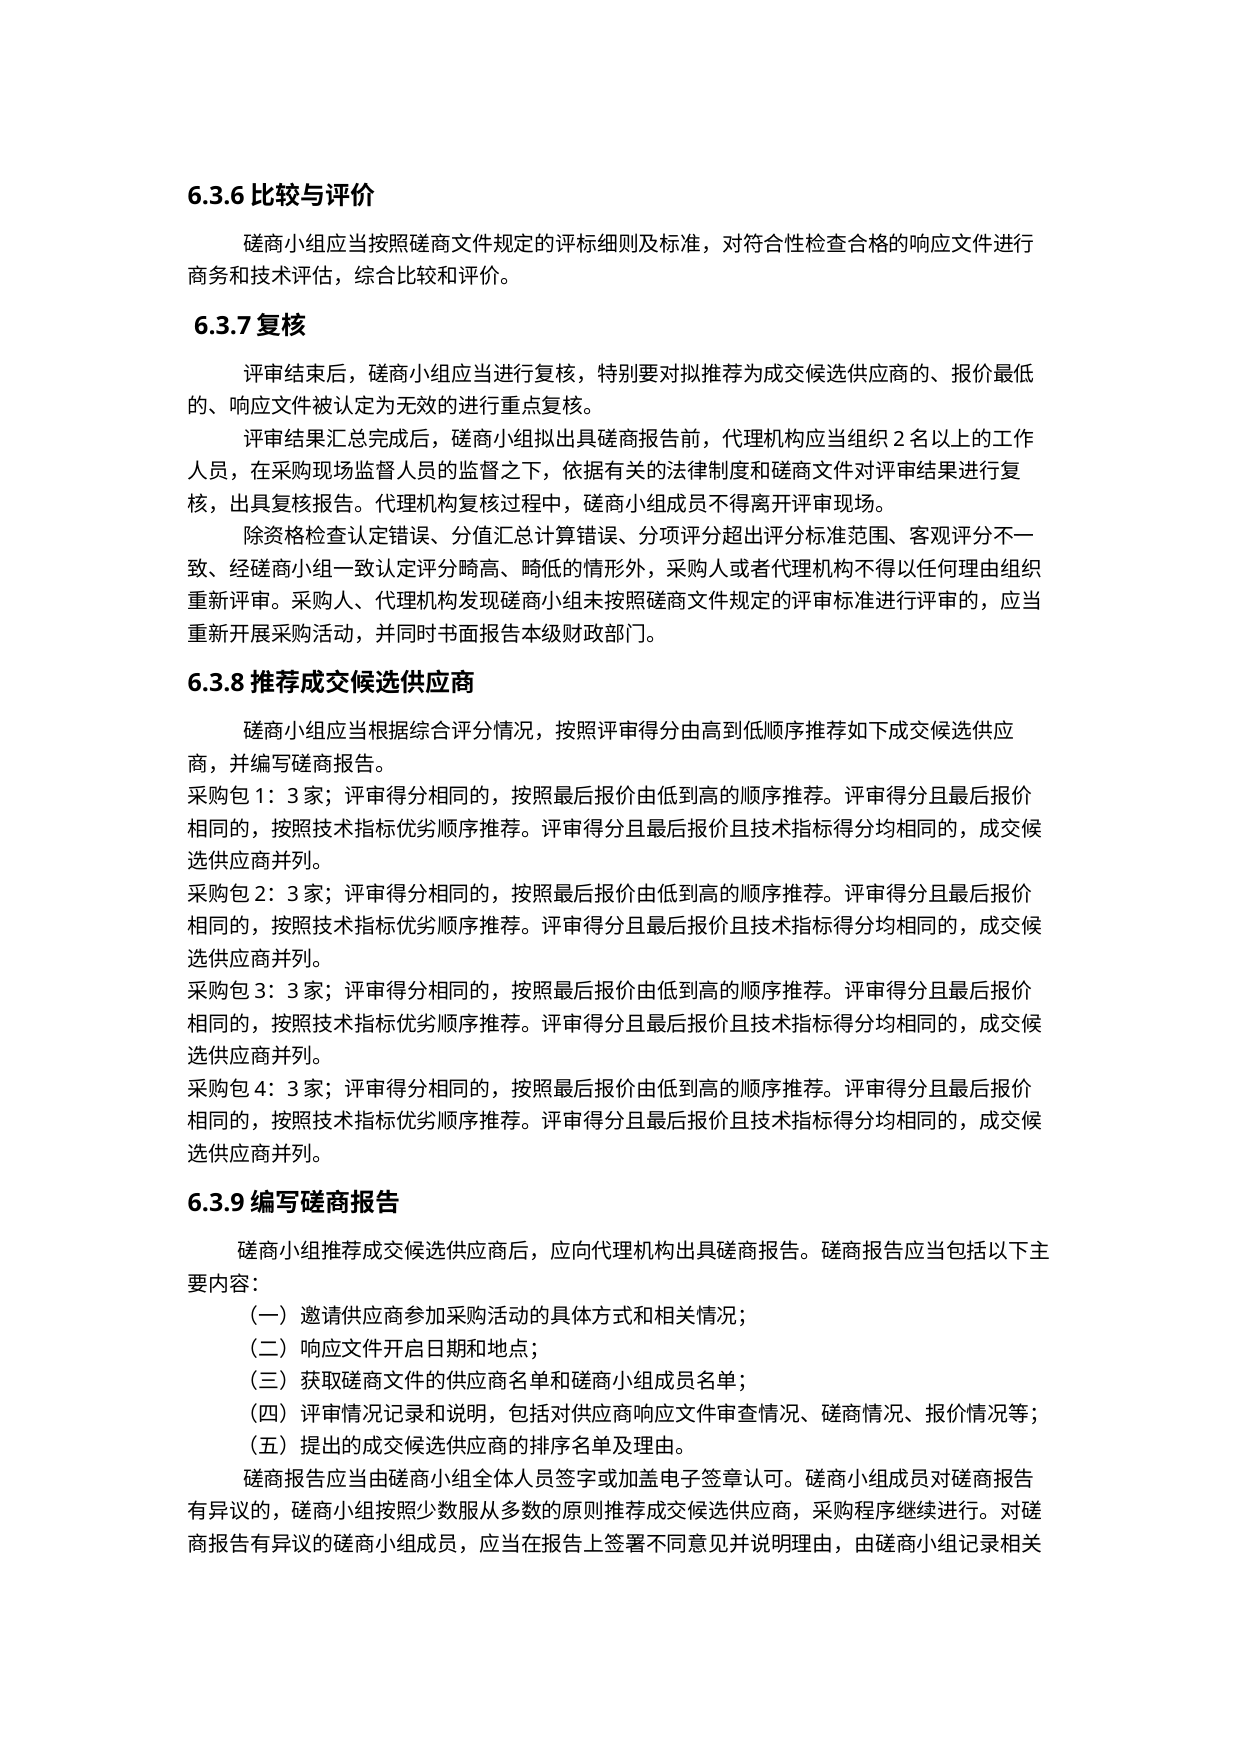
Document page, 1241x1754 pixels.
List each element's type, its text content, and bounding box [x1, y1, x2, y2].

text 采购包2：3家；评审得分相同的，按照最后报价由低到高的顺序推荐。评审得分且最后报价相同的，按照技术指标优劣顺序推荐。评审得分且最后报价且技术指标得分均相同的，成交候选供应商并列。 [187, 877, 1053, 974]
text 采购包3：3家；评审得分相同的，按照最后报价由低到高的顺序推荐。评审得分且最后报价相同的，按照技术指标优劣顺序推荐。评审得分且最后报价且技术指标得分均相同的，成交候选供应商并列。 [187, 974, 1053, 1072]
text 6.3.7复核 [187, 292, 1053, 357]
text 磋商小组应当根据综合评分情况，按照评审得分由高到低顺序推荐如下成交候选供应商，并编写磋商报告。 [187, 714, 1053, 779]
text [187, 1462, 1053, 1559]
text 评审结束后，磋商小组应当进行复核，特别要对拟推荐为成交候选供应商的、报价最低的、响应文件被认定为无效的进行重点复核。 [187, 357, 1053, 422]
text 评审结果汇总完成后，磋商小组拟出具磋商报告前，代理机构应当组织2名以上的工作人员，在采购现场监督人员的监督之下，依据有关的法律制度和磋商文件对评审结果进行复核，出具复核报告。代理机构复核过程中，磋商小组成员不得离开评审现场。 [187, 422, 1053, 519]
text 除资格检查认定错误、分值汇总计算错误、分项评分超出评分标准范围、客观评分不一致、经磋商小组一致认定评分畸高、畸低的情形外，采购人或者代理机构不得以任何理由组织重新评审。采购人、代理机构发现磋商小组未按照磋商文件规定的评审标准进行评审的，应当重新开展采购活动，并同时书面报告本级财政部门。 [187, 519, 1053, 649]
text 6.3.9编写磋商报告 [187, 1169, 1053, 1234]
text （三）获取磋商文件的供应商名单和磋商小组成员名单； [187, 1364, 1053, 1397]
text 6.3.8推荐成交候选供应商 [187, 649, 1053, 714]
text （四）评审情况记录和说明，包括对供应商响应文件审查情况、磋商情况、报价情况等； [187, 1397, 1053, 1429]
text （一）邀请供应商参加采购活动的具体方式和相关情况； [187, 1299, 1053, 1332]
text （五）提出的成交候选供应商的排序名单及理由。 [187, 1429, 1053, 1462]
text 6.3.6比较与评价 [187, 162, 1053, 227]
text 采购包4：3家；评审得分相同的，按照最后报价由低到高的顺序推荐。评审得分且最后报价相同的，按照技术指标优劣顺序推荐。评审得分且最后报价且技术指标得分均相同的，成交候选供应商并列。 [187, 1072, 1053, 1169]
text 磋商小组应当按照磋商文件规定的评标细则及标准，对符合性检查合格的响应文件进行商务和技术评估，综合比较和评价。 [187, 227, 1053, 292]
text 采购包1：3家；评审得分相同的，按照最后报价由低到高的顺序推荐。评审得分且最后报价相同的，按照技术指标优劣顺序推荐。评审得分且最后报价且技术指标得分均相同的，成交候选供应商并列。 [187, 779, 1053, 877]
text （二）响应文件开启日期和地点； [187, 1332, 1053, 1364]
text 磋商小组推荐成交候选供应商后，应向代理机构出具磋商报告。磋商报告应当包括以下主要内容： [187, 1234, 1053, 1299]
